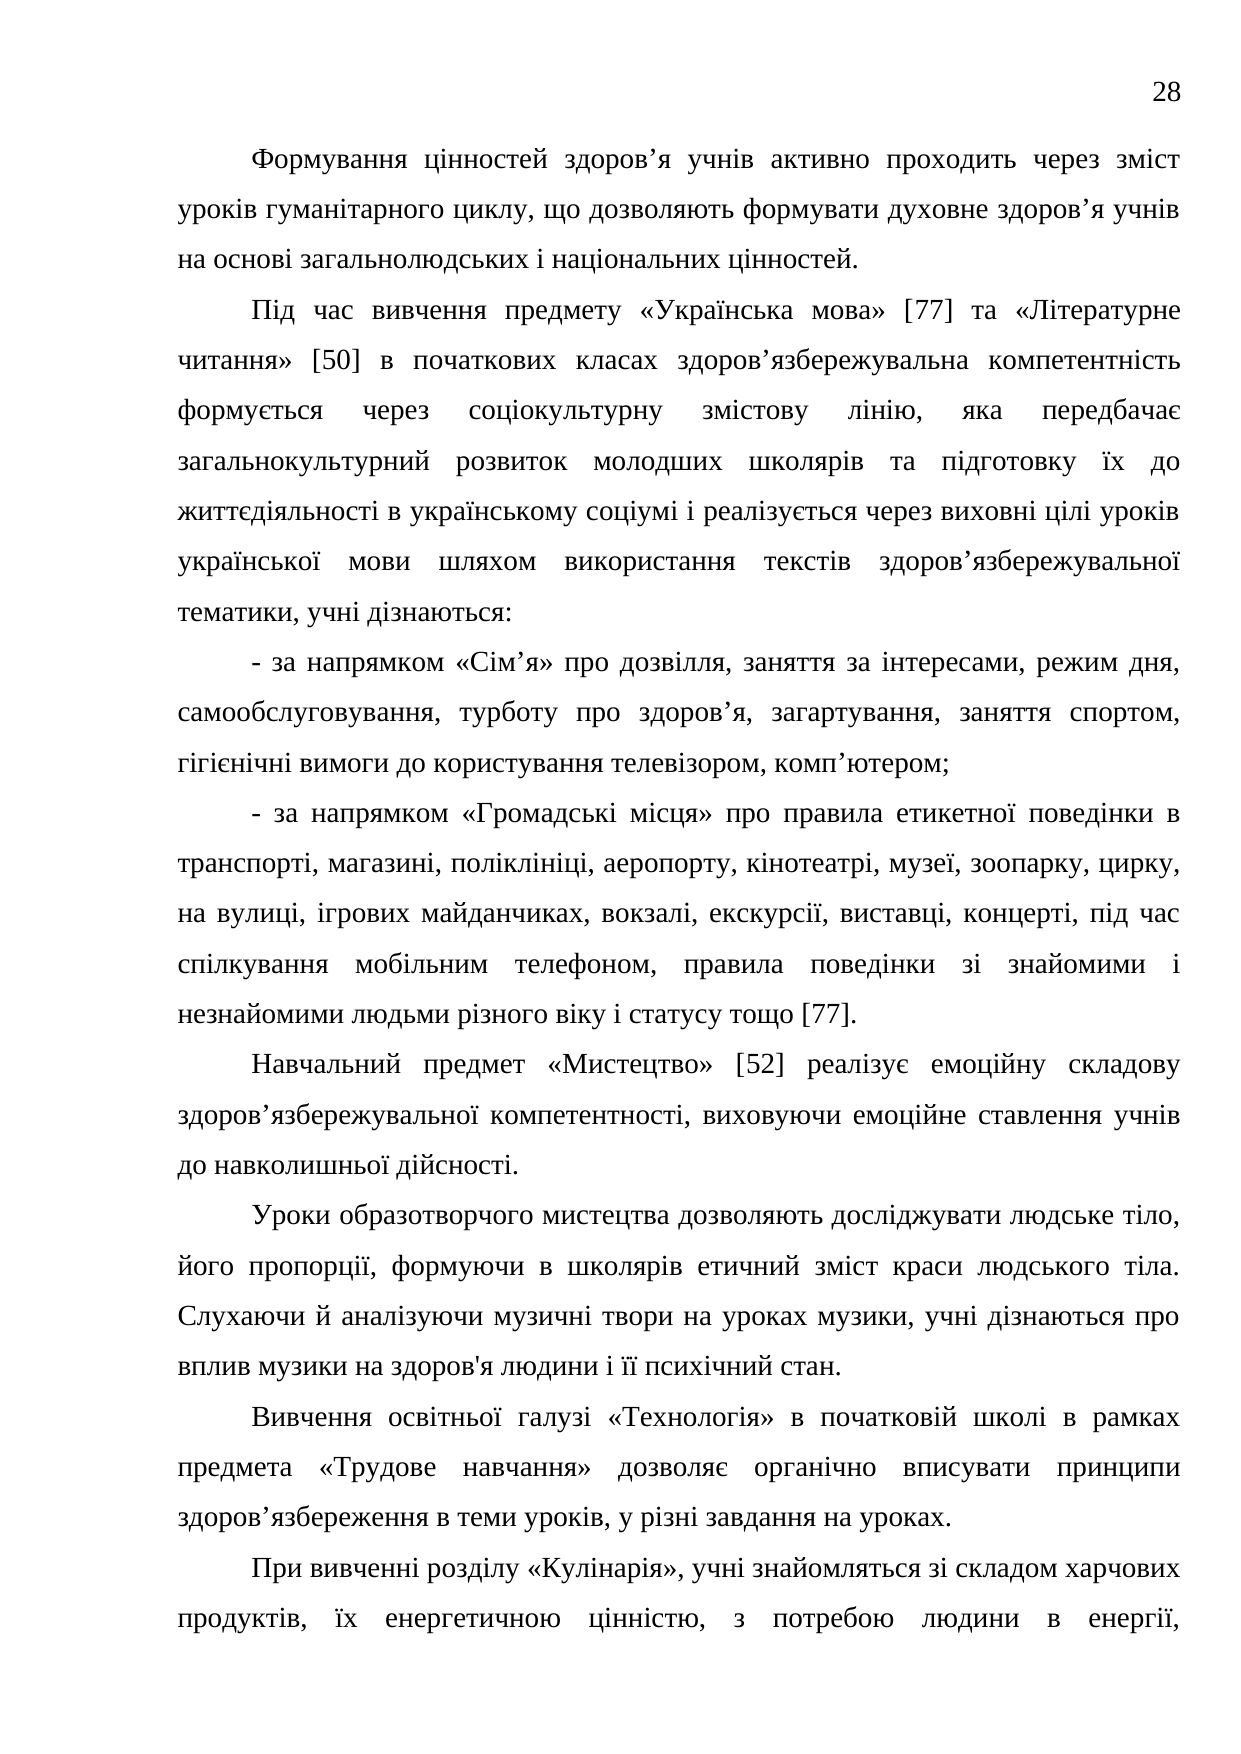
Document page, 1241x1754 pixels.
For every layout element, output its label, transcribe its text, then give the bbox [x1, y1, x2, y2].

text - за напрямком «Громадські місця» про правила етикетної поведінки в транспорті, магазині, поліклініці, аеропорту, кінотеатрі, музеї, зоопарку, цирку, на вулиці, ігрових майданчиках, вокзалі, екскурсії, виставці, концерті, під час спілкування мобільним телефоном, правила поведінки зі знайомими і незнайомими людьми різного віку і статусу тощо [77]. [177, 795, 1181, 1030]
text - за напрямком «Сім’я» про дозвілля, заняття за інтересами, режим дня, самообслуговування, турботу про здоров’я, загартування, заняття спортом, гігієнічні вимоги до користування телевізором, комп’ютером; [177, 644, 1181, 778]
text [177, 1550, 1181, 1633]
text Вивчення освітньої галузі «Технологія» в початковій школі в рамках предмета «Трудове навчання» дозволяє органічно вписувати принципи здоров’язбереження в теми уроків, у різні завдання на уроках. [177, 1399, 1181, 1533]
text Навчальний предмет «Мистецтво» [52] реалізує емоційну складову здоров’язбережувальної компетентності, виховуючи емоційне ставлення учнів до навколишньої дійсності. [177, 1047, 1181, 1181]
text Уроки образотворчого мистецтва дозволяють досліджувати людське тіло, його пропорції, формуючи в школярів етичний зміст краси людського тіла. Слухаючи й аналізуючи музичні твори на уроках музики, учні дізнаються про вплив музики на здоров'я людини і її психічний стан. [177, 1197, 1181, 1382]
text Формування цінностей здоров’я учнів активно проходить через зміст уроків гуманітарного циклу, що дозволяють формувати духовне здоров’я учнів на основі загальнолюдських і національних цінностей. [177, 141, 1181, 275]
text Під час вивчення предмету «Українська мова» [77] та «Літературне читання» [50] в початкових класах здоров’язбережувальна компетентність формується через соціокультурну змістову лінію, яка передбачає загальнокультурний розвиток молодших школярів та підготовку їх до життєдіяльності в українському соціумі і реалізується через виховні цілі уроків української мови шляхом використання текстів здоров’язбережувальної тематики, учні дізнаються: [177, 292, 1181, 627]
